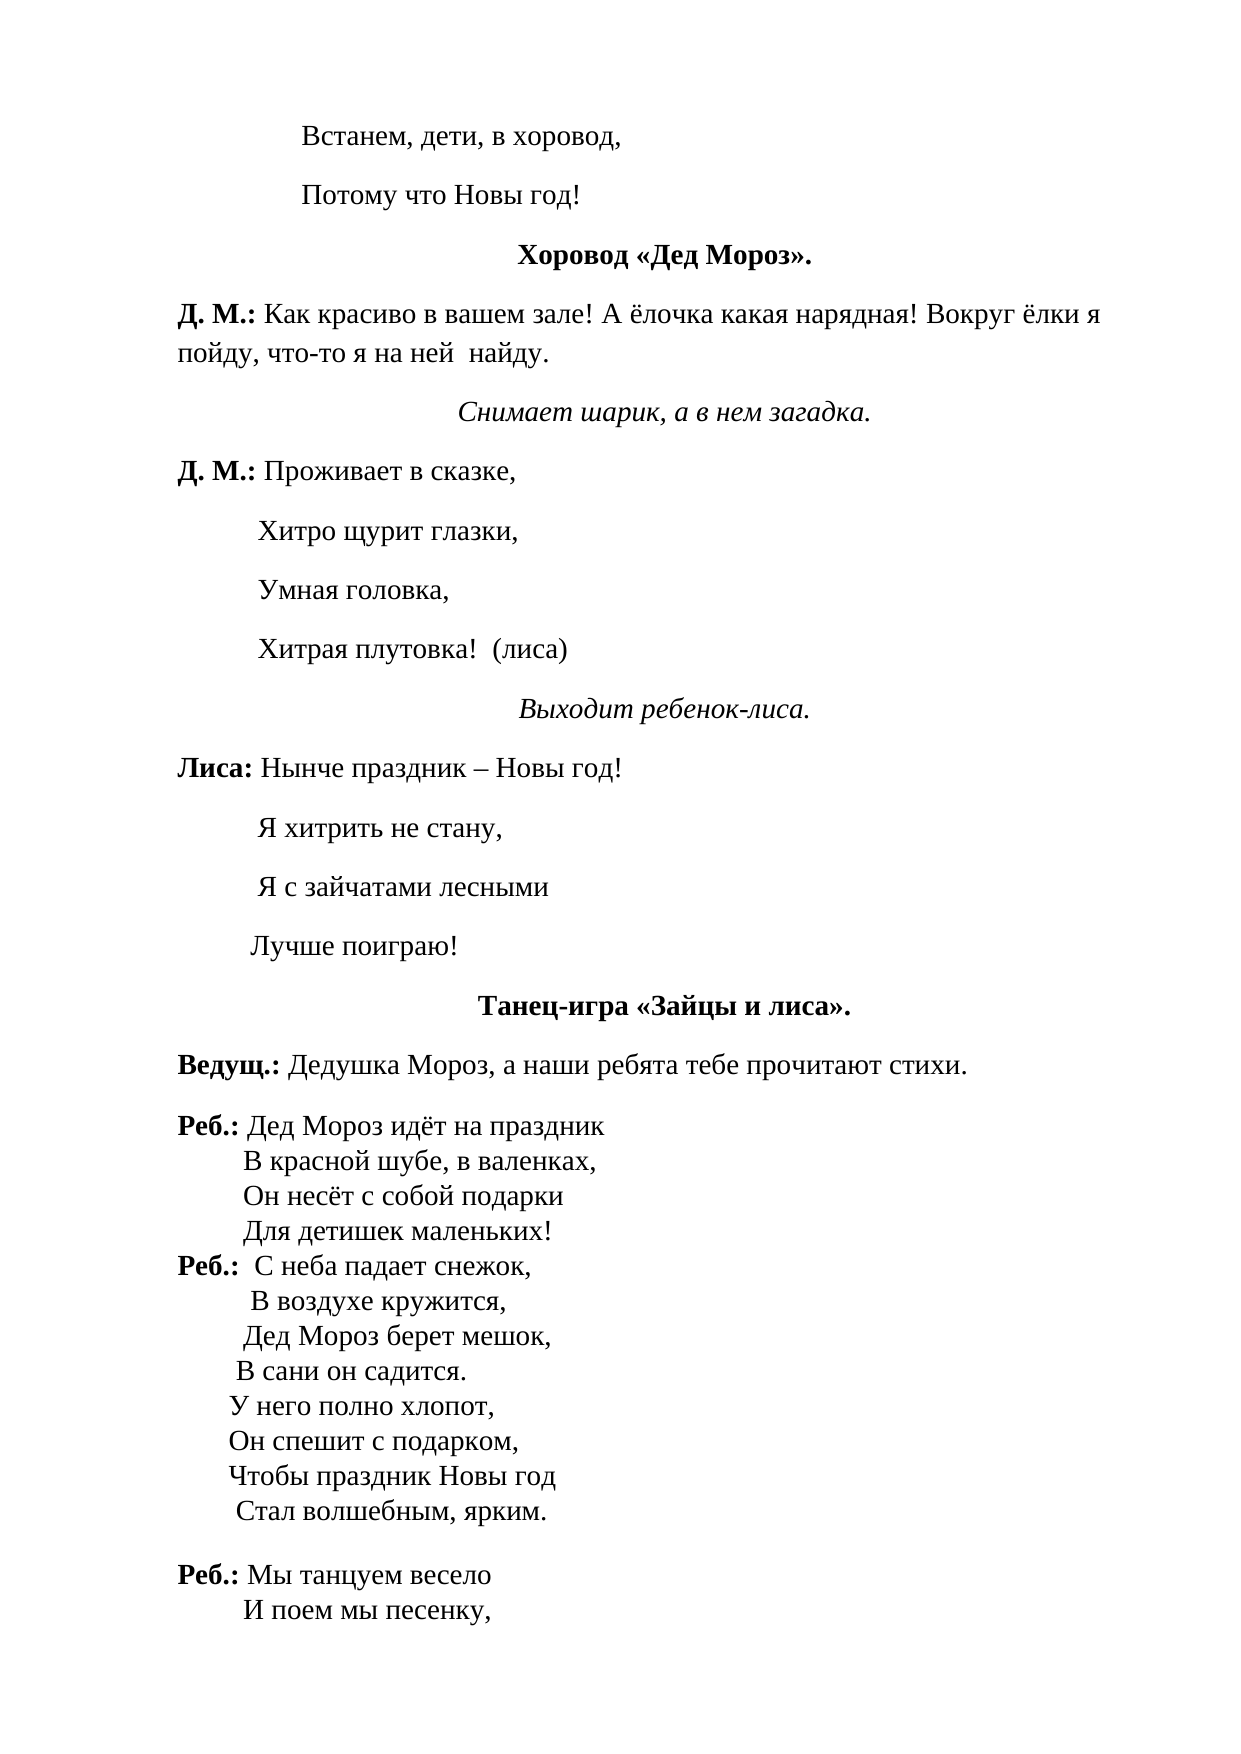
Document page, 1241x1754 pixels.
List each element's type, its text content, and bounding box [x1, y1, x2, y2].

text Хитро щурит глазки, [177, 513, 1152, 546]
text Стал волшебным, ярким. [177, 1492, 1152, 1527]
text У него полно хлопот, [177, 1387, 1152, 1422]
text Чтобы праздник Новы год [177, 1457, 1152, 1492]
text Выходит ребенок-лиса. [177, 691, 1152, 724]
text Он спешит с подарком, [177, 1422, 1152, 1457]
text Я хитрить не стану, [177, 810, 1152, 843]
text Д. М.: Как красиво в вашем зале! А ёлочка какая нарядная! Вокруг ёлки я пойду, что-то я на ней найду. [177, 296, 1152, 368]
text Хитрая плутовка! (лиса) [177, 632, 1152, 665]
text Потому что Новы год! [177, 177, 1152, 211]
text Умная головка, [177, 572, 1152, 606]
text Снимает шарик, а в нем загадка. [177, 394, 1152, 428]
text В сани он садится. [177, 1352, 1152, 1387]
text Лучше поиграю! [177, 928, 1152, 962]
text Ведущ.: Дедушка Мороз, а наши ребята тебе прочитают стихи. [177, 1047, 1152, 1081]
text В воздухе кружится, [177, 1282, 1152, 1317]
text Я с зайчатами лесными [177, 869, 1152, 903]
text Лиса: Нынче праздник – Новы год! [177, 750, 1152, 784]
text Реб.: С неба падает снежок, [177, 1247, 1152, 1282]
text Хоровод «Дед Мороз». [177, 237, 1152, 270]
text Реб.: Дед Мороз идёт на праздник В красной шубе, в валенках, Он несёт с собой подарки Для детишек маленьких! [177, 1107, 1152, 1247]
text Танец-игра «Зайцы и лиса». [177, 988, 1152, 1021]
text Д. М.: Проживает в сказке, [177, 453, 1152, 487]
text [177, 1556, 1152, 1626]
text Встанем, дети, в хоровод, [177, 118, 1152, 152]
text Дед Мороз берет мешок, [177, 1317, 1152, 1352]
